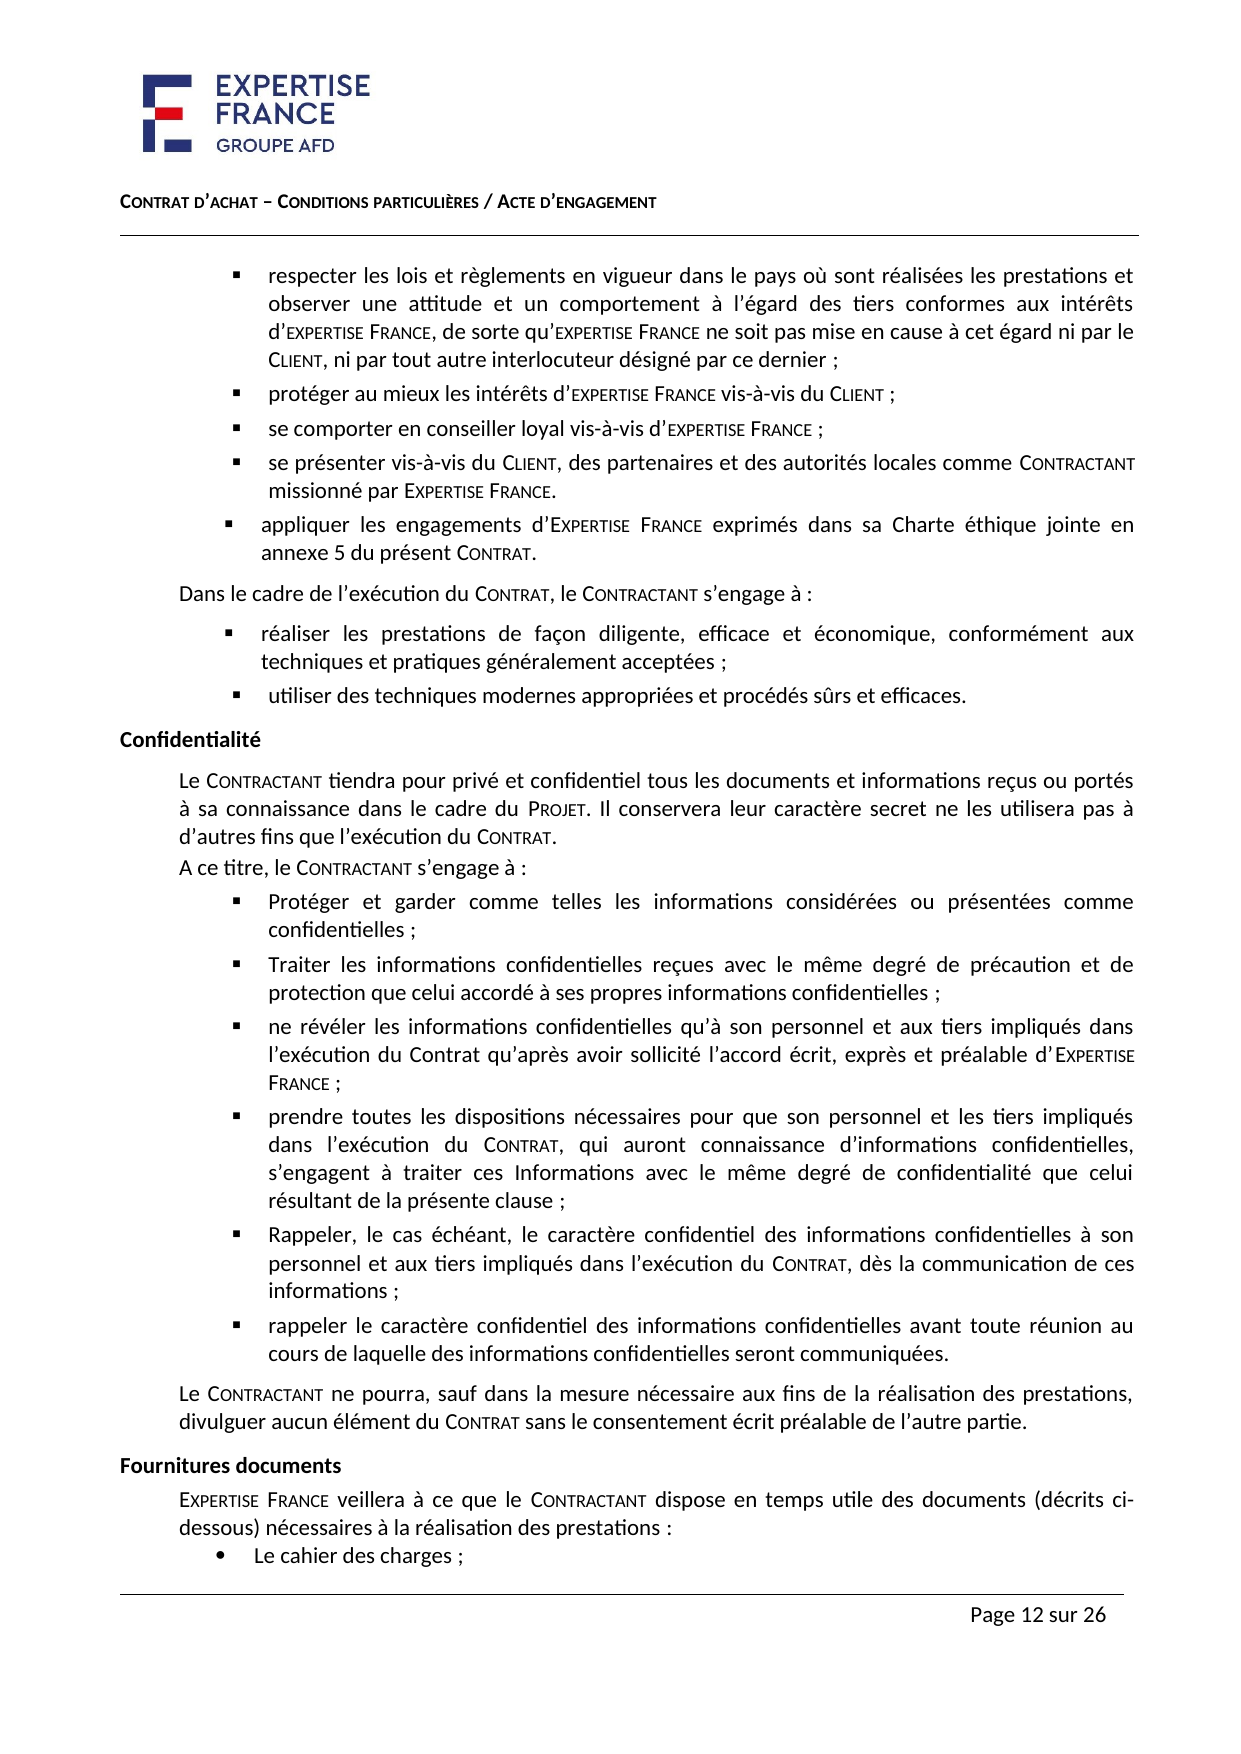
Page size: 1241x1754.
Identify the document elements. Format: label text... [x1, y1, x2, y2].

subtitle Confidentialité [120, 722, 1135, 753]
subtitle Fournitures documents [120, 1448, 1135, 1479]
list se présenter vis-à-vis du Client, des partenaires et des autorités locales comme Contractant missionné par Expertise France. [231, 448, 1135, 504]
list appliquer les engagements d’Expertise France exprimés dans sa Charte éthique jointe en annexe 5 du présent Contrat. [223, 510, 1135, 566]
list Le cahier des charges ; [216, 1542, 1135, 1569]
list Rappeler, le cas échéant, le caractère confidentiel des informations confidentielles à son personnel et aux tiers impliqués dans l’exécution du Contrat, dès la communication de ces informations ; [231, 1221, 1135, 1305]
list Dans le cadre de l’exécution du Contrat, le Contractant s’engage à : [179, 579, 1135, 607]
text Le Contractant tiendra pour privé et confidentiel tous les documents et informations reçus ou portés à sa connaissance dans le cadre du Projet. Il conservera leur caractère secret ne les utilisera pas à d’autres fins que l’exécution du Contrat. [179, 766, 1135, 850]
list Expertise France veillera à ce que le Contractant dispose en temps utile des documents (décrits ci-dessous) nécessaires à la réalisation des prestations : [179, 1486, 1135, 1542]
list se comporter en conseiller loyal vis-à-vis d’expertise France ; [231, 414, 1135, 442]
list réaliser les prestations de façon diligente, efficace et économique, conformément aux techniques et pratiques généralement acceptées ; [223, 619, 1135, 675]
text A ce titre, le Contractant s’engage à : [120, 850, 1135, 881]
list rappeler le caractère confidentiel des informations confidentielles avant toute réunion au cours de laquelle des informations confidentielles seront communiquées. [231, 1311, 1135, 1367]
list Protéger et garder comme telles les informations considérées ou présentées comme confidentielles ; [231, 887, 1135, 943]
list ne révéler les informations confidentielles qu’à son personnel et aux tiers impliqués dans l’exécution du Contrat qu’après avoir sollicité l’accord écrit, exprès et préalable d’Expertise France ; [231, 1012, 1135, 1096]
list prendre toutes les dispositions nécessaires pour que son personnel et les tiers impliqués dans l’exécution du Contrat, qui auront connaissance d’informations confidentielles, s’engagent à traiter ces Informations avec le même degré de confidentialité que celui résultant de la présente clause ; [231, 1102, 1135, 1214]
list Traiter les informations confidentielles reçues avec le même degré de précaution et de protection que celui accordé à ses propres informations confidentielles ; [231, 950, 1135, 1006]
list respecter les lois et règlements en vigueur dans le pays où sont réalisées les prestations et observer une attitude et un comportement à l’égard des tiers conformes aux intérêts d’expertise France, de sorte qu’expertise France ne soit pas mise en cause à cet égard ni par le Client, ni par tout autre interlocuteur désigné par ce dernier ; [231, 261, 1135, 373]
text Le Contractant ne pourra, sauf dans la mesure nécessaire aux fins de la réalisation des prestations, divulguer aucun élément du Contrat sans le consentement écrit préalable de l’autre partie. [179, 1379, 1135, 1436]
list utiliser des techniques modernes appropriées et procédés sûrs et efficaces. [231, 682, 1135, 709]
list protéger au mieux les intérêts d’expertise France vis-à-vis du Client ; [231, 379, 1135, 407]
picture [120, 41, 397, 183]
